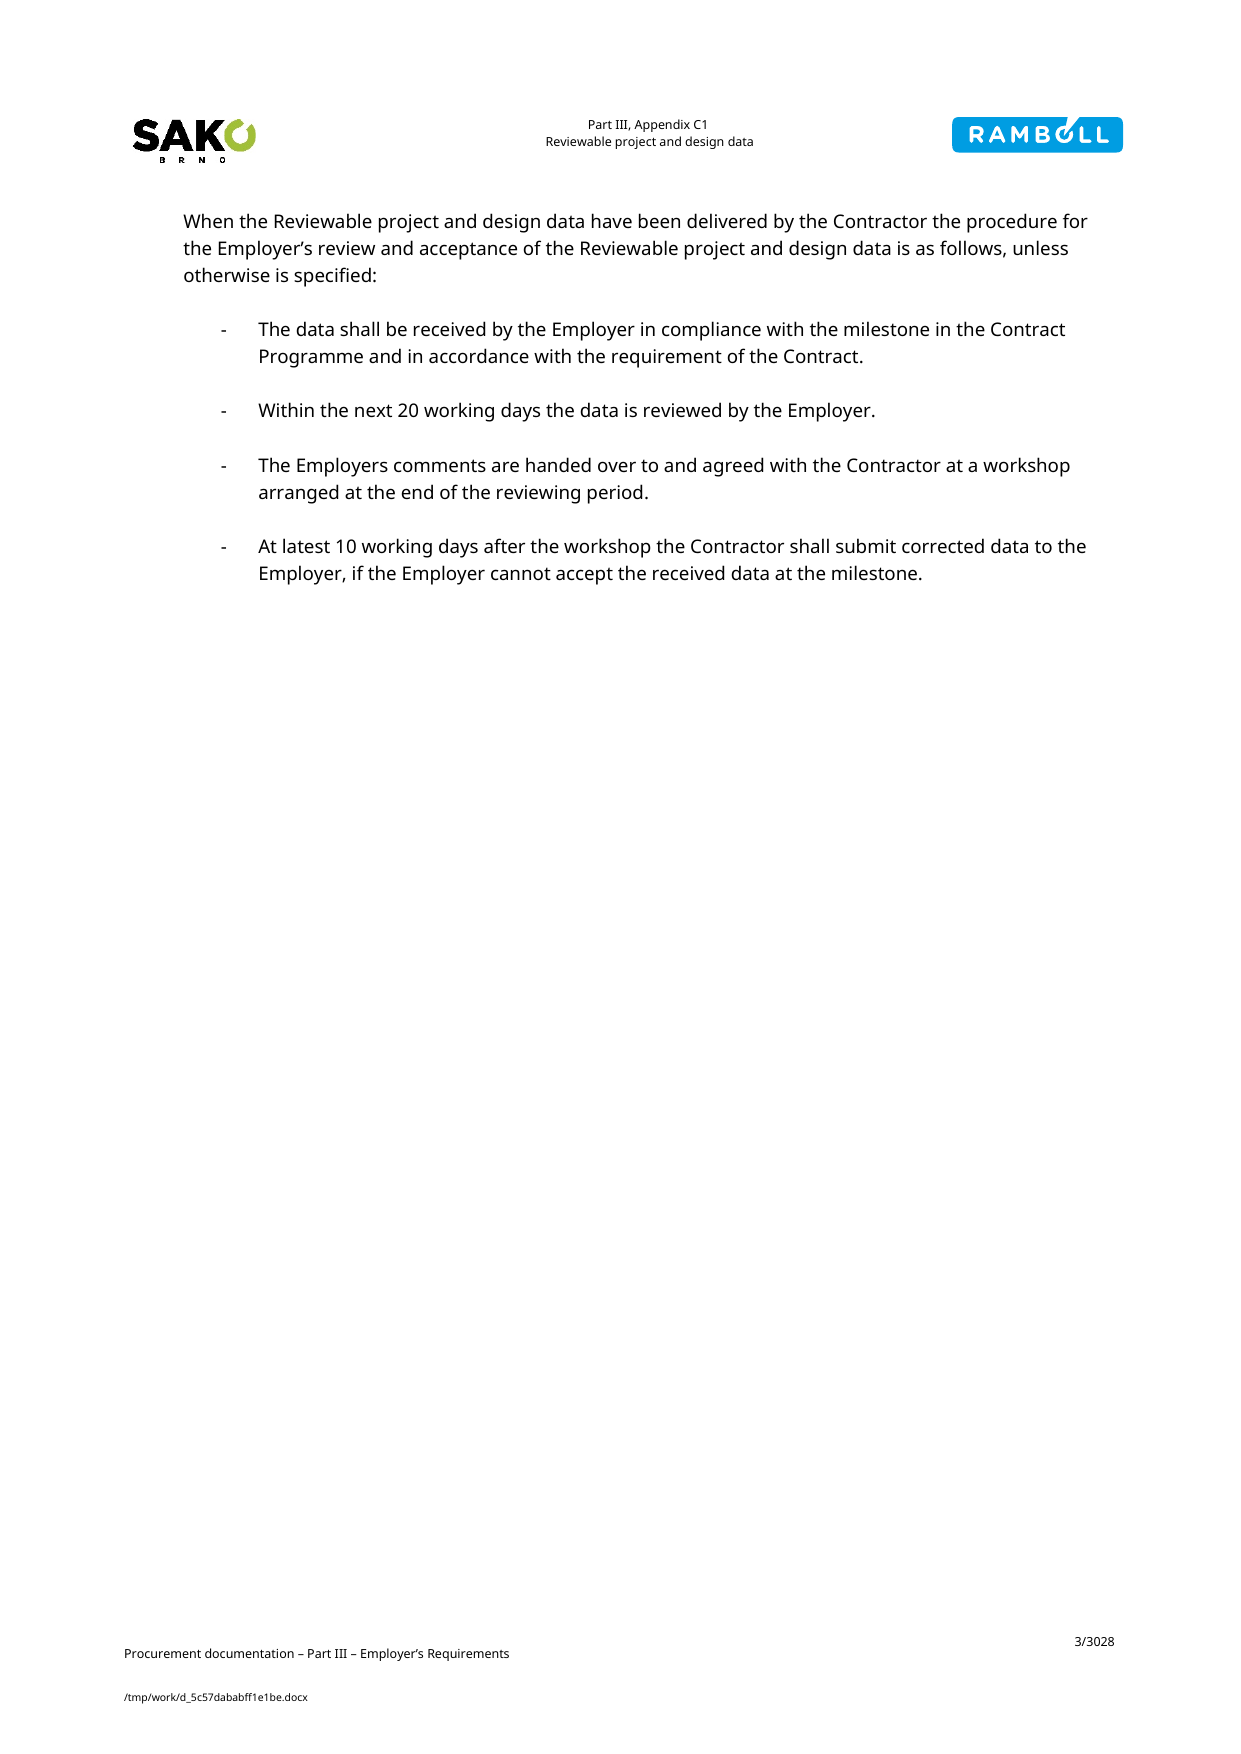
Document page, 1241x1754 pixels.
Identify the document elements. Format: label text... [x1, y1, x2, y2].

list Within the next 20 working days the data is reviewed by the Employer. [221, 396, 1116, 423]
list The data shall be received by the Employer in compliance with the milestone in the Contract Programme and in accordance with the requirement of the Contract. [221, 315, 1116, 369]
list The Employers comments are handed over to and agreed with the Contractor at a workshop arranged at the end of the reviewing period. [221, 450, 1116, 504]
text When the Reviewable project and design data have been delivered by the Contractor the procedure for the Employer’s review and acceptance of the Reviewable project and design data is as follows, unless otherwise is specified: [183, 207, 1116, 288]
list At latest 10 working days after the workshop the Contractor shall submit corrected data to the Employer, if the Employer cannot accept the received data at the milestone. [221, 532, 1116, 586]
picture [132, 119, 256, 163]
